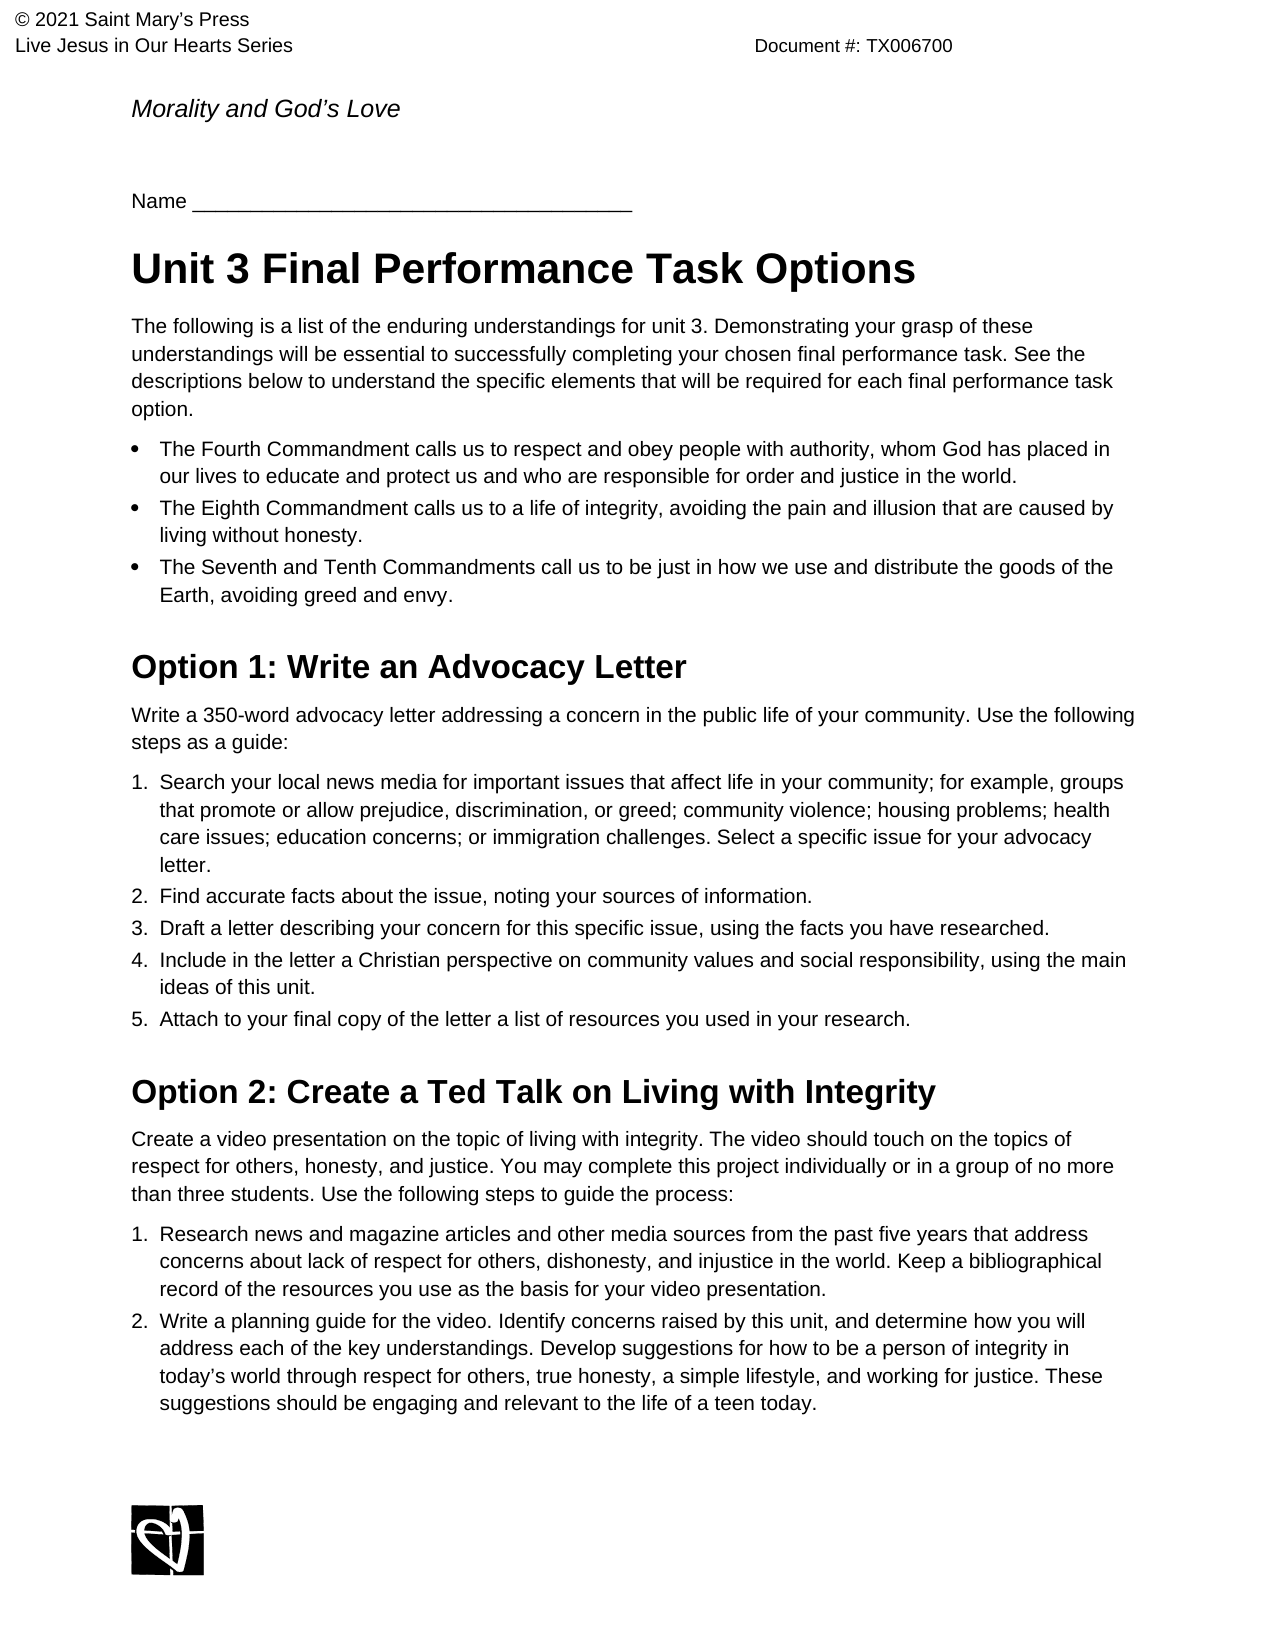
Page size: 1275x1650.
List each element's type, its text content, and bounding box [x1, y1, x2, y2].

list The Fourth Commandment calls us to respect and obey people with authority, whom God has placed in our lives to educate and protect us and who are responsible for order and justice in the world. [131, 436, 1144, 488]
list Research news and magazine articles and other media sources from the past five years that address concerns about lack of respect for others, dishonesty, and injustice in the world. Keep a bibliographical record of the resources you use as the basis for your video presentation. [131, 1222, 1144, 1301]
list Search your local news media for important issues that affect life in your community; for example, groups that promote or allow prejudice, discrimination, or greed; community violence; housing problems; health care issues; education concerns; or immigration challenges. Select a specific issue for your advocacy letter. [131, 770, 1144, 877]
text Option 2: Create a Ted Talk on Living with Integrity [131, 1072, 1144, 1110]
list Find accurate facts about the issue, noting your sources of information. [131, 884, 1144, 908]
list Write a planning guide for the video. Identify concerns raised by this unit, and determine how you will address each of the key understandings. Develop suggestions for how to be a person of integrity in today’s world through respect for others, true honesty, a simple lifestyle, and working for justice. These suggestions should be engaging and relevant to the life of a teen today. [131, 1308, 1144, 1415]
text Write a 350-word advocacy letter addressing a concern in the public life of your community. Use the following steps as a guide: [131, 703, 1144, 754]
text Create a video presentation on the topic of living with integrity. The video should touch on the topics of respect for others, honesty, and justice. You may complete this project individually or in a group of no more than three students. Use the following steps to guide the process: [131, 1127, 1144, 1206]
text Option 1: Write an Advocacy Letter [131, 647, 1144, 686]
list Include in the letter a Christian perspective on community values and social responsibility, using the main ideas of this unit. [131, 948, 1144, 999]
text The following is a list of the enduring understandings for unit 3. Demonstrating your grasp of these understandings will be essential to successfully completing your chosen final performance task. See the descriptions below to understand the specific elements that will be required for each final performance task option. [131, 314, 1144, 420]
list Attach to your final copy of the letter a list of resources you used in your research. [131, 1007, 1144, 1031]
list The Seventh and Tenth Commandments call us to be just in how we use and distribute the goods of the Earth, avoiding greed and envy. [131, 555, 1144, 606]
list Draft a letter describing your concern for this specific issue, using the facts you have researched. [131, 916, 1144, 940]
text Unit 3 Final Performance Task Options [131, 244, 1144, 293]
text Name ______________________________________ [131, 189, 1144, 213]
list The Eighth Commandment calls us to a life of integrity, avoiding the pain and illusion that are caused by living without honesty. [131, 496, 1144, 547]
